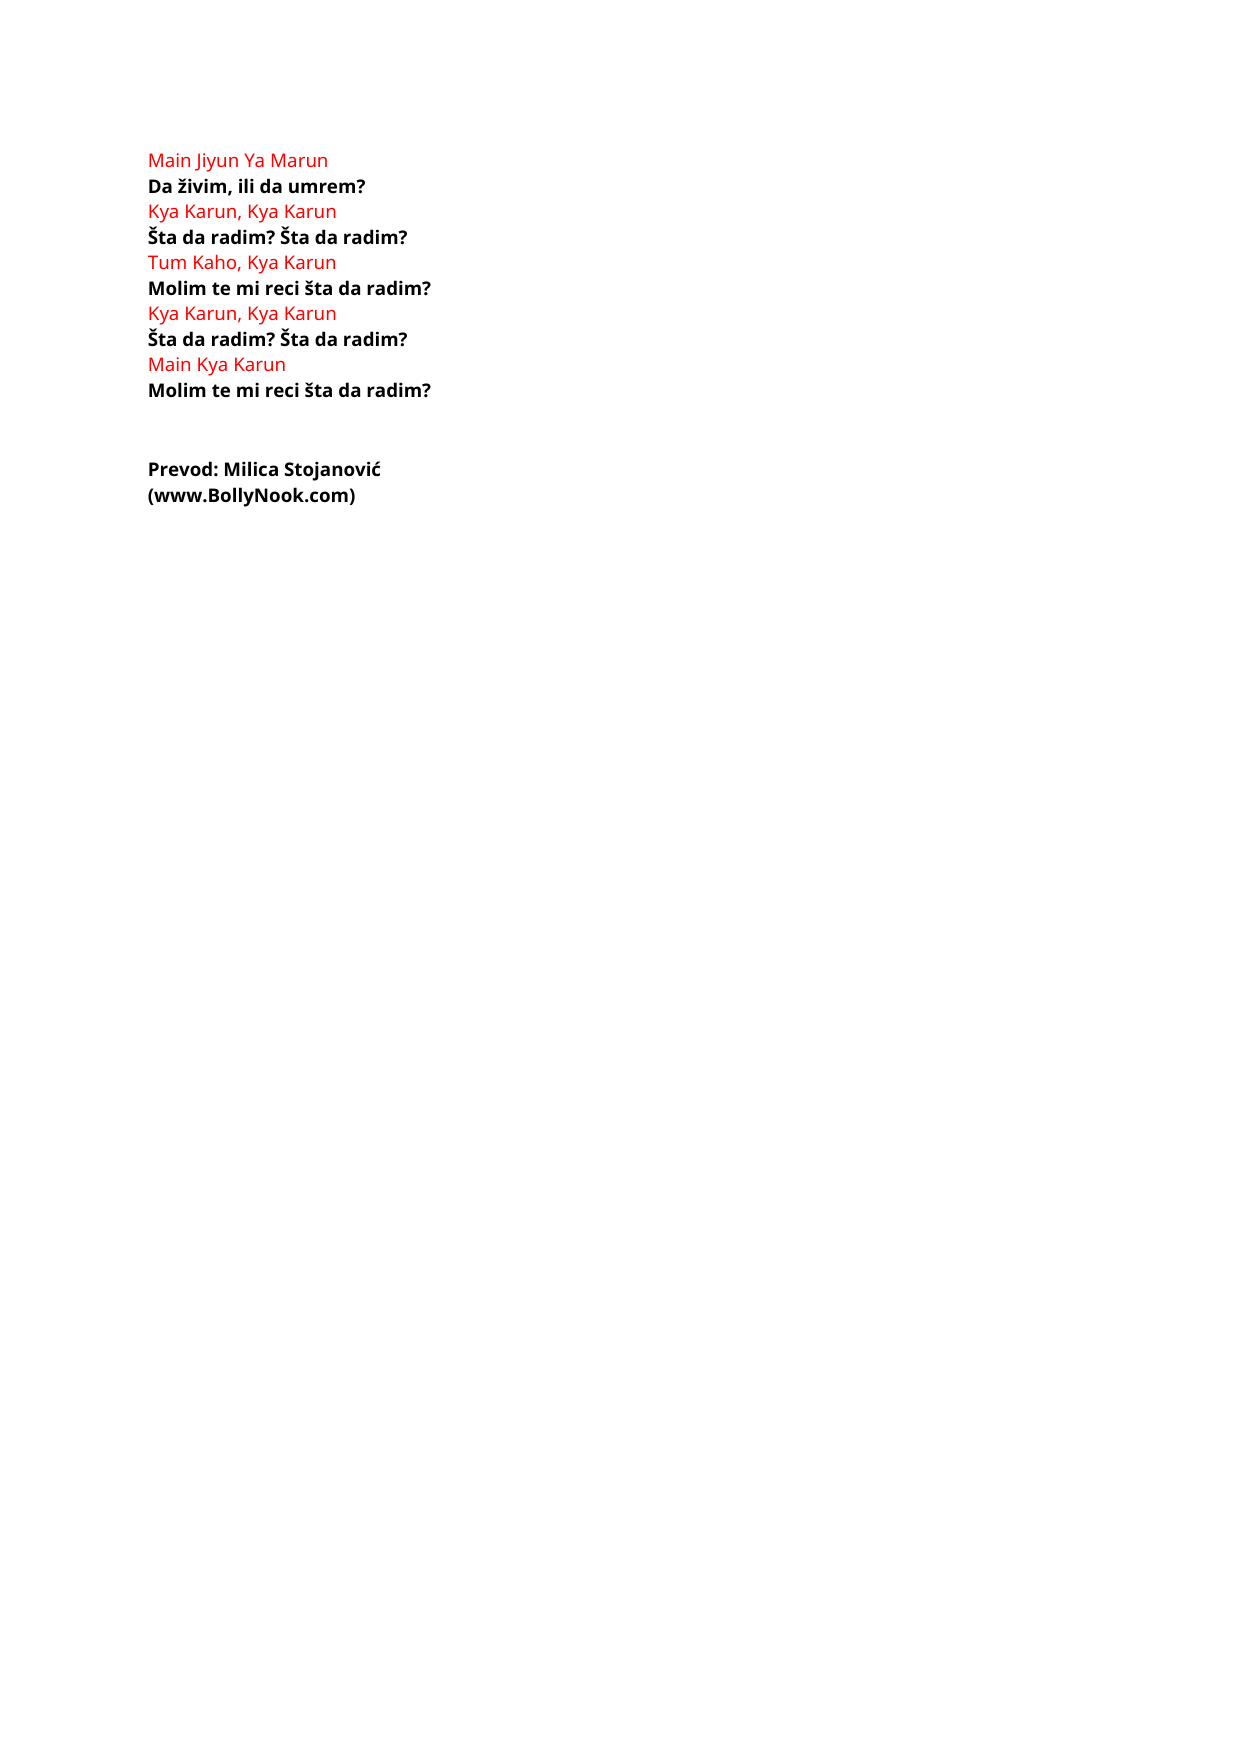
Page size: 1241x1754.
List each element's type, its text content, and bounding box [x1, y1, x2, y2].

text Prevod: Milica Stojanović [148, 457, 1093, 482]
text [148, 148, 1093, 432]
text (www.BollyNook.com) [148, 482, 1093, 508]
